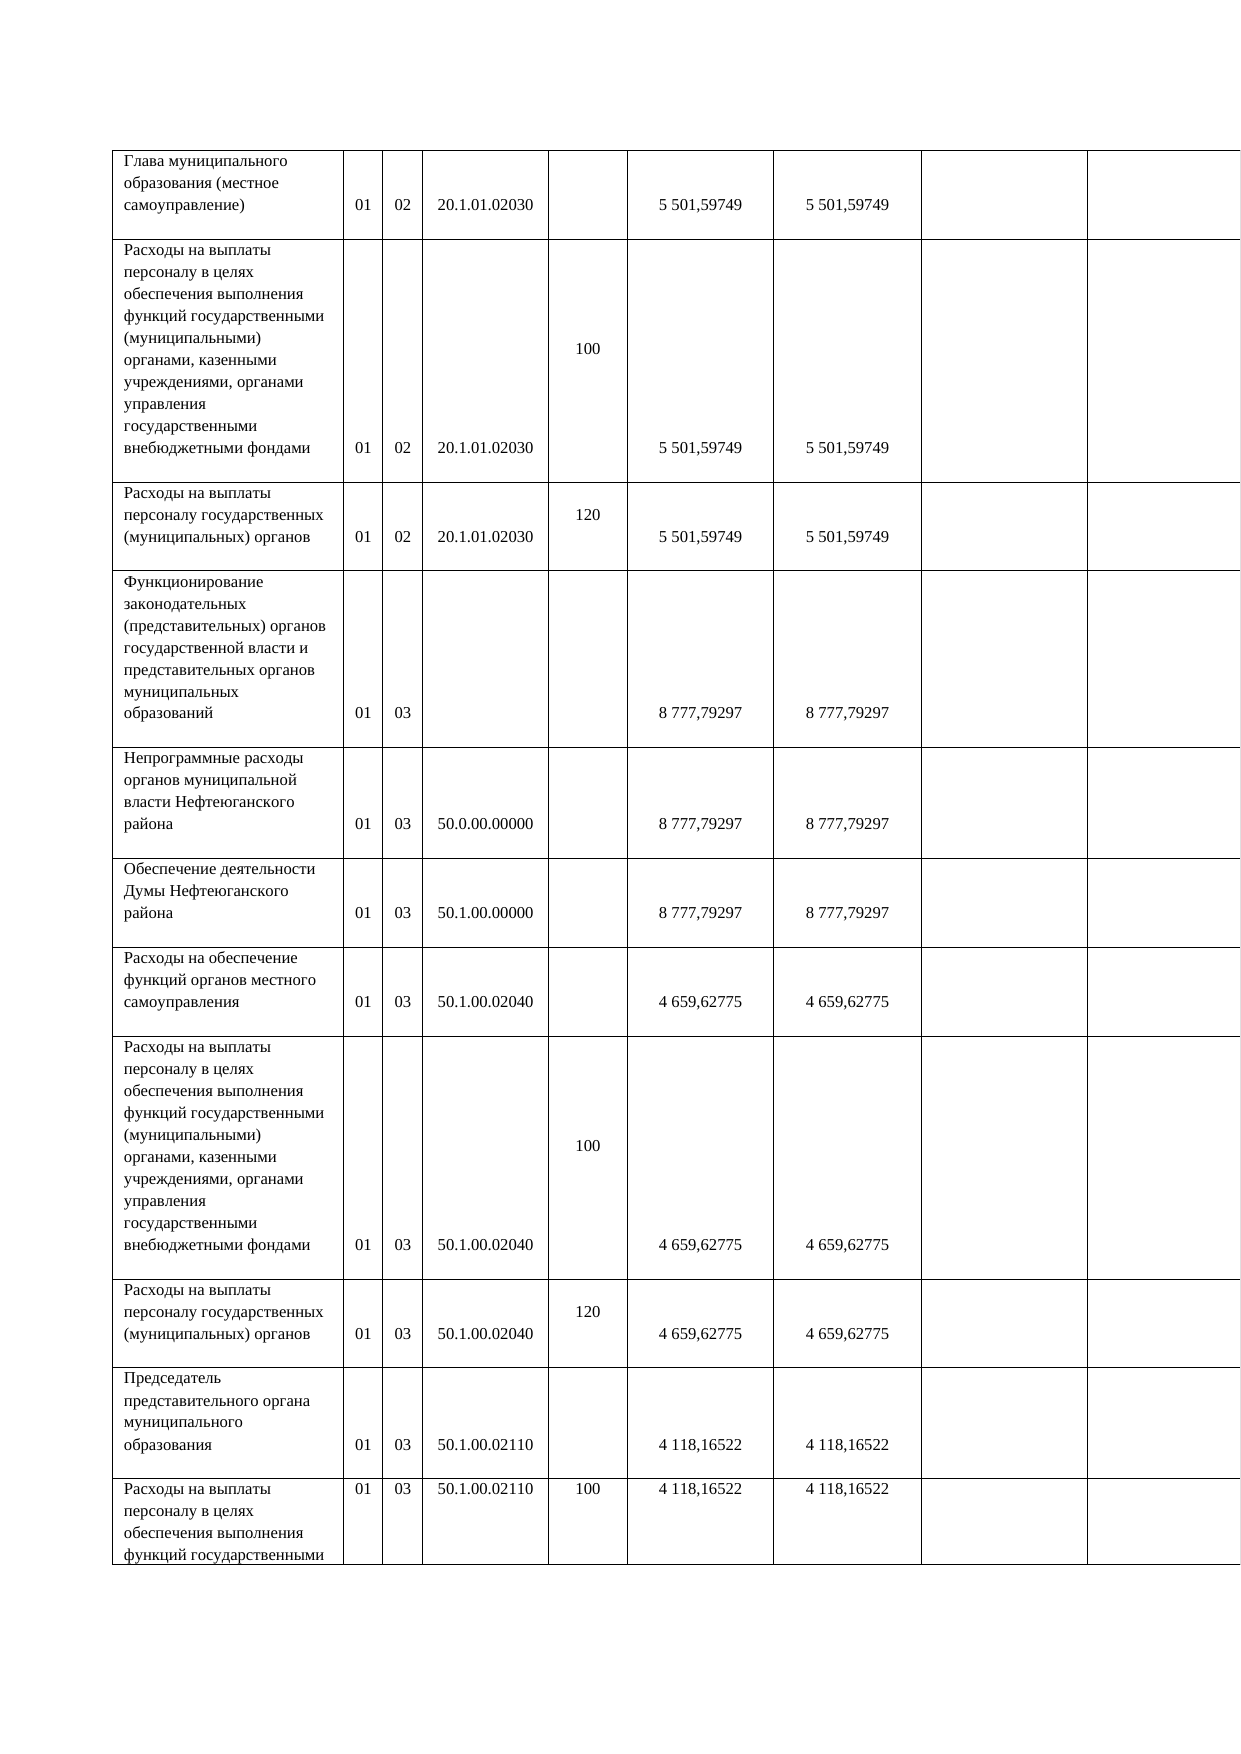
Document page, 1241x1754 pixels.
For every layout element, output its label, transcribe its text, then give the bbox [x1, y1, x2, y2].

table_cell 01 [344, 1280, 382, 1367]
table_cell Функционирование законодательных (представительных) органов государственной власти и представительных органов муниципальных образований [113, 571, 343, 747]
table_cell 50.1.00.02040 [423, 1037, 548, 1278]
table_cell 4 659,62775 [774, 1037, 921, 1278]
table_cell 03 [383, 1368, 422, 1478]
table_cell 8 777,79297 [774, 571, 921, 747]
table_cell 20.1.01.02030 [423, 483, 548, 570]
table_cell 100 [549, 240, 627, 482]
table_cell 4 118,16522 [628, 1368, 773, 1478]
table_cell 03 [383, 748, 422, 858]
table_cell 100 [549, 1479, 627, 1564]
table_cell [922, 948, 1087, 1036]
table_cell 4 659,62775 [628, 1280, 773, 1367]
table_cell [922, 748, 1087, 858]
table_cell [113, 1479, 343, 1564]
table_cell 4 118,16522 [774, 1479, 921, 1564]
table_cell Непрограммные расходы органов муниципальной власти Нефтеюганского района [113, 748, 343, 858]
table_cell 01 [344, 1479, 382, 1564]
table_cell 01 [344, 948, 382, 1036]
table_cell 03 [383, 1479, 422, 1564]
table_cell Расходы на обеспечение функций органов местного самоуправления [113, 948, 343, 1036]
table_cell [922, 1479, 1087, 1564]
table_cell 5 501,59749 [774, 483, 921, 570]
table_cell 4 118,16522 [628, 1479, 773, 1564]
table_cell [922, 1280, 1087, 1367]
table_cell 03 [383, 1037, 422, 1278]
table_cell [1088, 948, 1240, 1036]
table_cell 01 [344, 571, 382, 747]
table_cell 50.1.00.02110 [423, 1479, 548, 1564]
table_cell 8 777,79297 [628, 859, 773, 947]
table_cell 8 777,79297 [628, 748, 773, 858]
table_cell 8 777,79297 [774, 859, 921, 947]
table_cell 4 659,62775 [774, 1280, 921, 1367]
table_cell 01 [344, 859, 382, 947]
table_cell 5 501,59749 [774, 240, 921, 482]
table_cell 03 [383, 1280, 422, 1367]
table_cell 4 118,16522 [774, 1368, 921, 1478]
table_cell 02 [383, 483, 422, 570]
table_cell 4 659,62775 [628, 1037, 773, 1278]
table_cell [922, 151, 1087, 239]
table_cell [1088, 1368, 1240, 1478]
table_cell 01 [344, 1037, 382, 1278]
table_cell 01 [344, 483, 382, 570]
table_cell 50.1.00.02040 [423, 948, 548, 1036]
table_cell 8 777,79297 [774, 748, 921, 858]
table_cell [1088, 571, 1240, 747]
table_cell [549, 571, 627, 747]
table_cell 03 [383, 948, 422, 1036]
table_cell [549, 748, 627, 858]
table_cell [922, 240, 1087, 482]
table_cell [1088, 1479, 1240, 1564]
table_cell 4 659,62775 [774, 948, 921, 1036]
table_cell [549, 151, 627, 239]
table_cell [549, 1368, 627, 1478]
table_cell 50.0.00.00000 [423, 748, 548, 858]
table_cell 5 501,59749 [774, 151, 921, 239]
table_cell Глава муниципального образования (местное самоуправление) [113, 151, 343, 239]
table_cell 20.1.01.02030 [423, 151, 548, 239]
table_cell [1088, 240, 1240, 482]
table_cell 120 [549, 483, 627, 570]
table_cell [922, 483, 1087, 570]
table_cell 01 [344, 748, 382, 858]
table_cell Расходы на выплаты персоналу государственных (муниципальных) органов [113, 1280, 343, 1367]
table_cell [1088, 1037, 1240, 1278]
table_cell [1088, 859, 1240, 947]
table_cell [1088, 748, 1240, 858]
table_cell 50.1.00.02040 [423, 1280, 548, 1367]
table_cell [549, 859, 627, 947]
table_cell 100 [549, 1037, 627, 1278]
table_cell 5 501,59749 [628, 151, 773, 239]
table_cell 01 [344, 240, 382, 482]
table_cell [1088, 1280, 1240, 1367]
table_cell 8 777,79297 [628, 571, 773, 747]
table_cell 50.1.00.00000 [423, 859, 548, 947]
table_cell [922, 571, 1087, 747]
table_cell 50.1.00.02110 [423, 1368, 548, 1478]
table_cell Обеспечение деятельности Думы Нефтеюганского района [113, 859, 343, 947]
table_cell 01 [344, 151, 382, 239]
table_cell 5 501,59749 [628, 483, 773, 570]
table_cell [922, 859, 1087, 947]
table_cell [1088, 151, 1240, 239]
table_cell 02 [383, 151, 422, 239]
table_cell [549, 948, 627, 1036]
table_cell 02 [383, 240, 422, 482]
table_cell Расходы на выплаты персоналу государственных (муниципальных) органов [113, 483, 343, 570]
table_cell 03 [383, 571, 422, 747]
table_cell 4 659,62775 [628, 948, 773, 1036]
table_cell [922, 1037, 1087, 1278]
table_cell 03 [383, 859, 422, 947]
table_cell 120 [549, 1280, 627, 1367]
table_cell 5 501,59749 [628, 240, 773, 482]
table_cell [922, 1368, 1087, 1478]
table_cell 01 [344, 1368, 382, 1478]
table_cell 20.1.01.02030 [423, 240, 548, 482]
table_cell [1088, 483, 1240, 570]
table_cell Председатель представительного органа муниципального образования [113, 1368, 343, 1478]
table_cell [423, 571, 548, 747]
